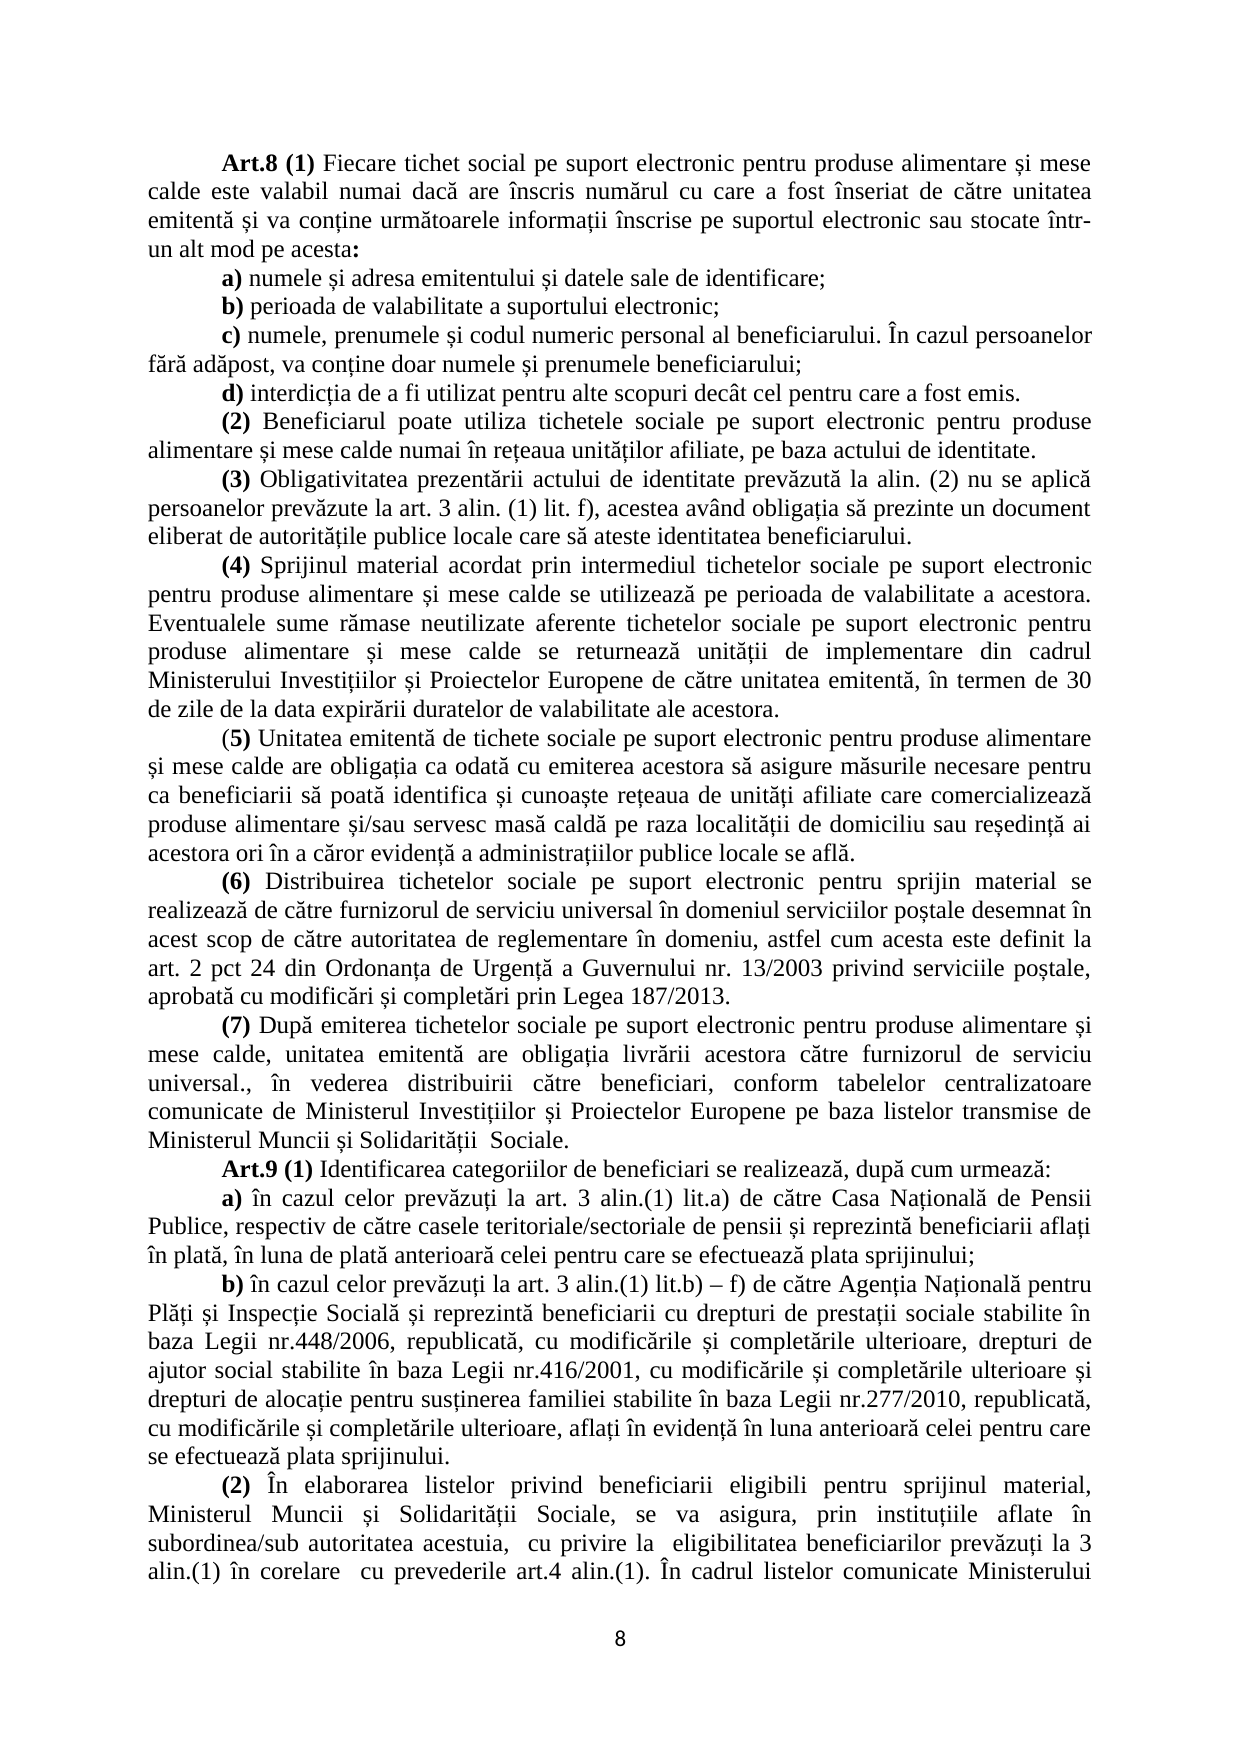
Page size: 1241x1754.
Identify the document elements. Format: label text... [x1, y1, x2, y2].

text (3) Obligativitatea prezentării actului de identitate prevăzută la alin. (2) nu se aplică persoanelor prevăzute la art. 3 alin. (1) lit. f), acestea având obligația să prezinte un document eliberat de autoritățile publice locale care să ateste identitatea beneficiarului. [148, 464, 1093, 550]
text (6) Distribuirea tichetelor sociale pe suport electronic pentru sprijin material se realizează de către furnizorul de serviciu universal în domeniul serviciilor poștale desemnat în acest scop de către autoritatea de reglementare în domeniu, astfel cum acesta este definit la art. 2 pct 24 din Ordonanța de Urgență a Guvernului nr. 13/2003 privind serviciile poștale, aprobată cu modificări și completări prin Legea 187/2013. [148, 866, 1093, 1010]
text (7) După emiterea tichetelor sociale pe suport electronic pentru produse alimentare și mese calde, unitatea emitentă are obligația livrării acestora către furnizorul de serviciu universal., în vederea distribuirii către beneficiari, conform tabelelor centralizatoare comunicate de Ministerul Investițiilor și Proiectelor Europene pe baza listelor transmise de Ministerul Muncii și Solidarității Sociale. [148, 1010, 1093, 1154]
text a) numele și adresa emitentului și datele sale de identificare; [148, 263, 1093, 291]
text b) în cazul celor prevăzuți la art. 3 alin.(1) lit.b) – f) de către Agenția Națională pentru Plăți și Inspecție Socială și reprezintă beneficiarii cu drepturi de prestații sociale stabilite în baza Legii nr.448/2006, republicată, cu modificările și completările ulterioare, drepturi de ajutor social stabilite în baza Legii nr.416/2001, cu modificările și completările ulterioare și drepturi de alocație pentru susținerea familiei stabilite în baza Legii nr.277/2010, republicată, cu modificările și completările ulterioare, aflați în evidență în luna anterioară celei pentru care se efectuează plata sprijinului. [148, 1269, 1093, 1470]
text b) perioada de valabilitate a suportului electronic; [148, 291, 1093, 320]
text Art.8 (1) Fiecare tichet social pe suport electronic pentru produse alimentare și mese calde este valabil numai dacă are înscris numărul cu care a fost înseriat de către unitatea emitentă și va conține următoarele informații înscrise pe suportul electronic sau stocate într-un alt mod pe acesta: [148, 148, 1093, 263]
text (5) Unitatea emitentă de tichete sociale pe suport electronic pentru produse alimentare și mese calde are obligația ca odată cu emiterea acestora să asigure măsurile necesare pentru ca beneficiarii să poată identifica și cunoaște rețeaua de unități afiliate care comercializează produse alimentare și/sau servesc masă caldă pe raza localității de domiciliu sau reședință ai acestora ori în a căror evidență a administrațiilor publice locale se află. [148, 723, 1093, 866]
text c) numele, prenumele și codul numeric personal al beneficiarului. În cazul persoanelor fără adăpost, va conține doar numele și prenumele beneficiarului; [148, 320, 1093, 378]
text (2) Beneficiarul poate utiliza tichetele sociale pe suport electronic pentru produse alimentare și mese calde numai în rețeaua unităților afiliate, pe baza actului de identitate. [148, 406, 1093, 464]
text d) interdicția de a fi utilizat pentru alte scopuri decât cel pentru care a fost emis. [148, 378, 1093, 406]
text a) în cazul celor prevăzuți la art. 3 alin.(1) lit.a) de către Casa Națională de Pensii Publice, respectiv de către casele teritoriale/sectoriale de pensii și reprezintă beneficiarii aflați în plată, în luna de plată anterioară celei pentru care se efectuează plata sprijinului; [148, 1183, 1093, 1269]
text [148, 1470, 1093, 1585]
text (4) Sprijinul material acordat prin intermediul tichetelor sociale pe suport electronic pentru produse alimentare și mese calde se utilizează pe perioada de valabilitate a acestora. Eventualele sume rămase neutilizate aferente tichetelor sociale pe suport electronic pentru produse alimentare și mese calde se returnează unității de implementare din cadrul Ministerului Investițiilor și Proiectelor Europene de către unitatea emitentă, în termen de 30 de zile de la data expirării duratelor de valabilitate ale acestora. [148, 550, 1093, 723]
text Art.9 (1) Identificarea categoriilor de beneficiari se realizează, după cum urmează: [148, 1154, 1093, 1183]
